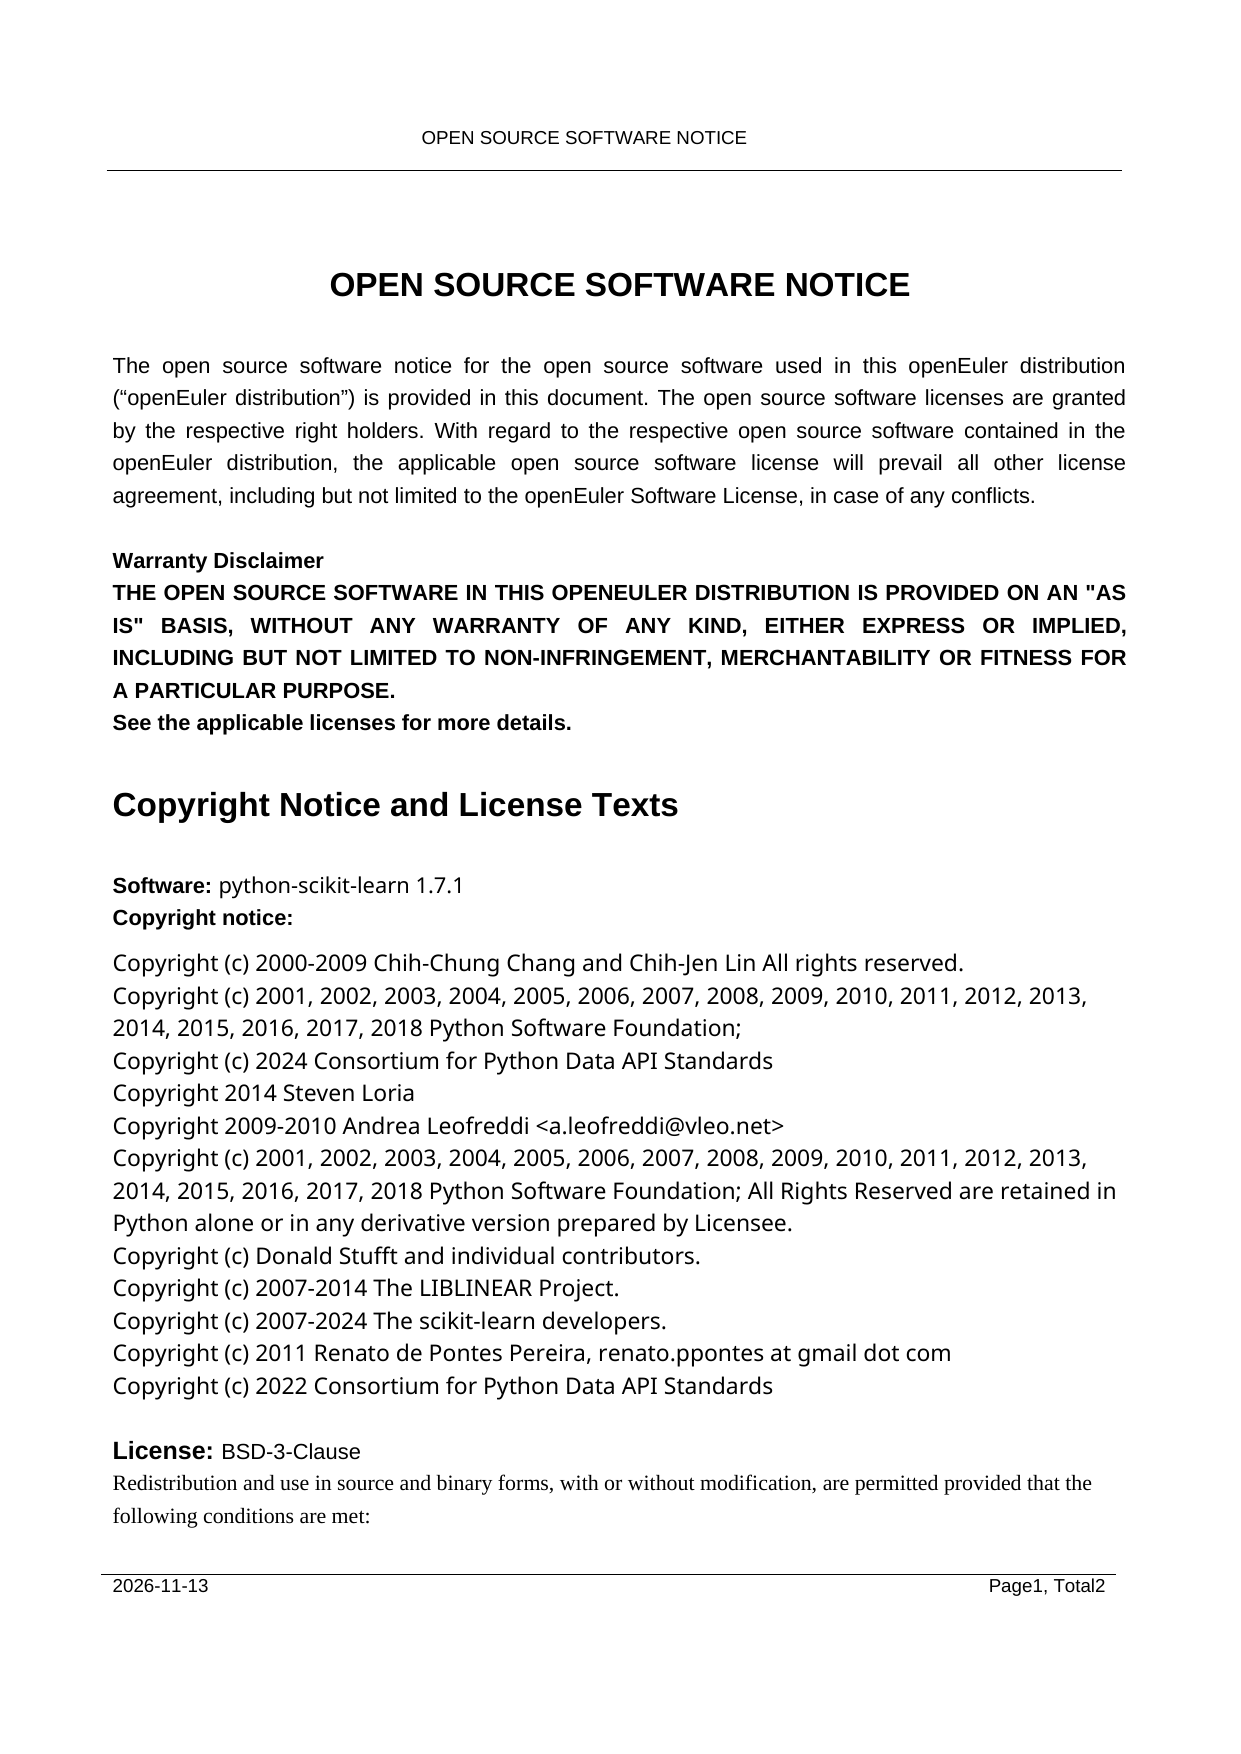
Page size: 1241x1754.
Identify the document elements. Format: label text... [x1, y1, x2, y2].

text Copyright Notice and License Texts [112, 771, 1128, 836]
text Copyright (c) 2000-2009 Chih-Chung Chang and Chih-Jen Lin All rights reserved. Copyright (c) 2001, 2002, 2003, 2004, 2005, 2006, 2007, 2008, 2009, 2010, 2011, 2012, 2013, 2014, 2015, 2016, 2017, 2018 Python Software Foundation; Copyright (c) 2024 Consortium for Python Data API Standards Copyright 2014 Steven Loria Copyright 2009-2010 Andrea Leofreddi <a.leofreddi@vleo.net> Copyright (c) 2001, 2002, 2003, 2004, 2005, 2006, 2007, 2008, 2009, 2010, 2011, 2012, 2013, 2014, 2015, 2016, 2017, 2018 Python Software Foundation; All Rights Reserved are retained in Python alone or in any derivative version prepared by Licensee. Copyright (c) Donald Stufft and individual contributors. Copyright (c) 2007-2014 The LIBLINEAR Project. Copyright (c) 2007-2024 The scikit-learn developers. Copyright (c) 2011 Renato de Pontes Pereira, renato.ppontes at gmail dot com Copyright (c) 2022 Consortium for Python Data API Standards [112, 947, 1128, 1434]
text The open source software notice for the open source software used in this openEuler distribution (“openEuler distribution”) is provided in this document. The open source software licenses are granted by the respective right holders. With regard to the respective open source software contained in the openEuler distribution, the applicable open source software license will prevail all other license agreement, including but not limited to the openEuler Software License, in case of any conflicts. [112, 349, 1128, 511]
text OPEN SOURCE SOFTWARE NOTICE [112, 251, 1128, 316]
title Software: python-scikit-learn 1.7.1 [112, 869, 1128, 901]
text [112, 1467, 1128, 1532]
text License: BSD-3-Clause [112, 1434, 1128, 1467]
text Warranty Disclaimer [112, 544, 1128, 576]
text THE OPEN SOURCE SOFTWARE IN THIS OPENEULER DISTRIBUTION IS PROVIDED ON AN "AS IS" BASIS, WITHOUT ANY WARRANTY OF ANY KIND, EITHER EXPRESS OR IMPLIED, INCLUDING BUT NOT LIMITED TO NON-INFRINGEMENT, MERCHANTABILITY OR FITNESS FOR A PARTICULAR PURPOSE. See the applicable licenses for more details. [112, 576, 1128, 739]
text Copyright notice: [112, 901, 1128, 934]
